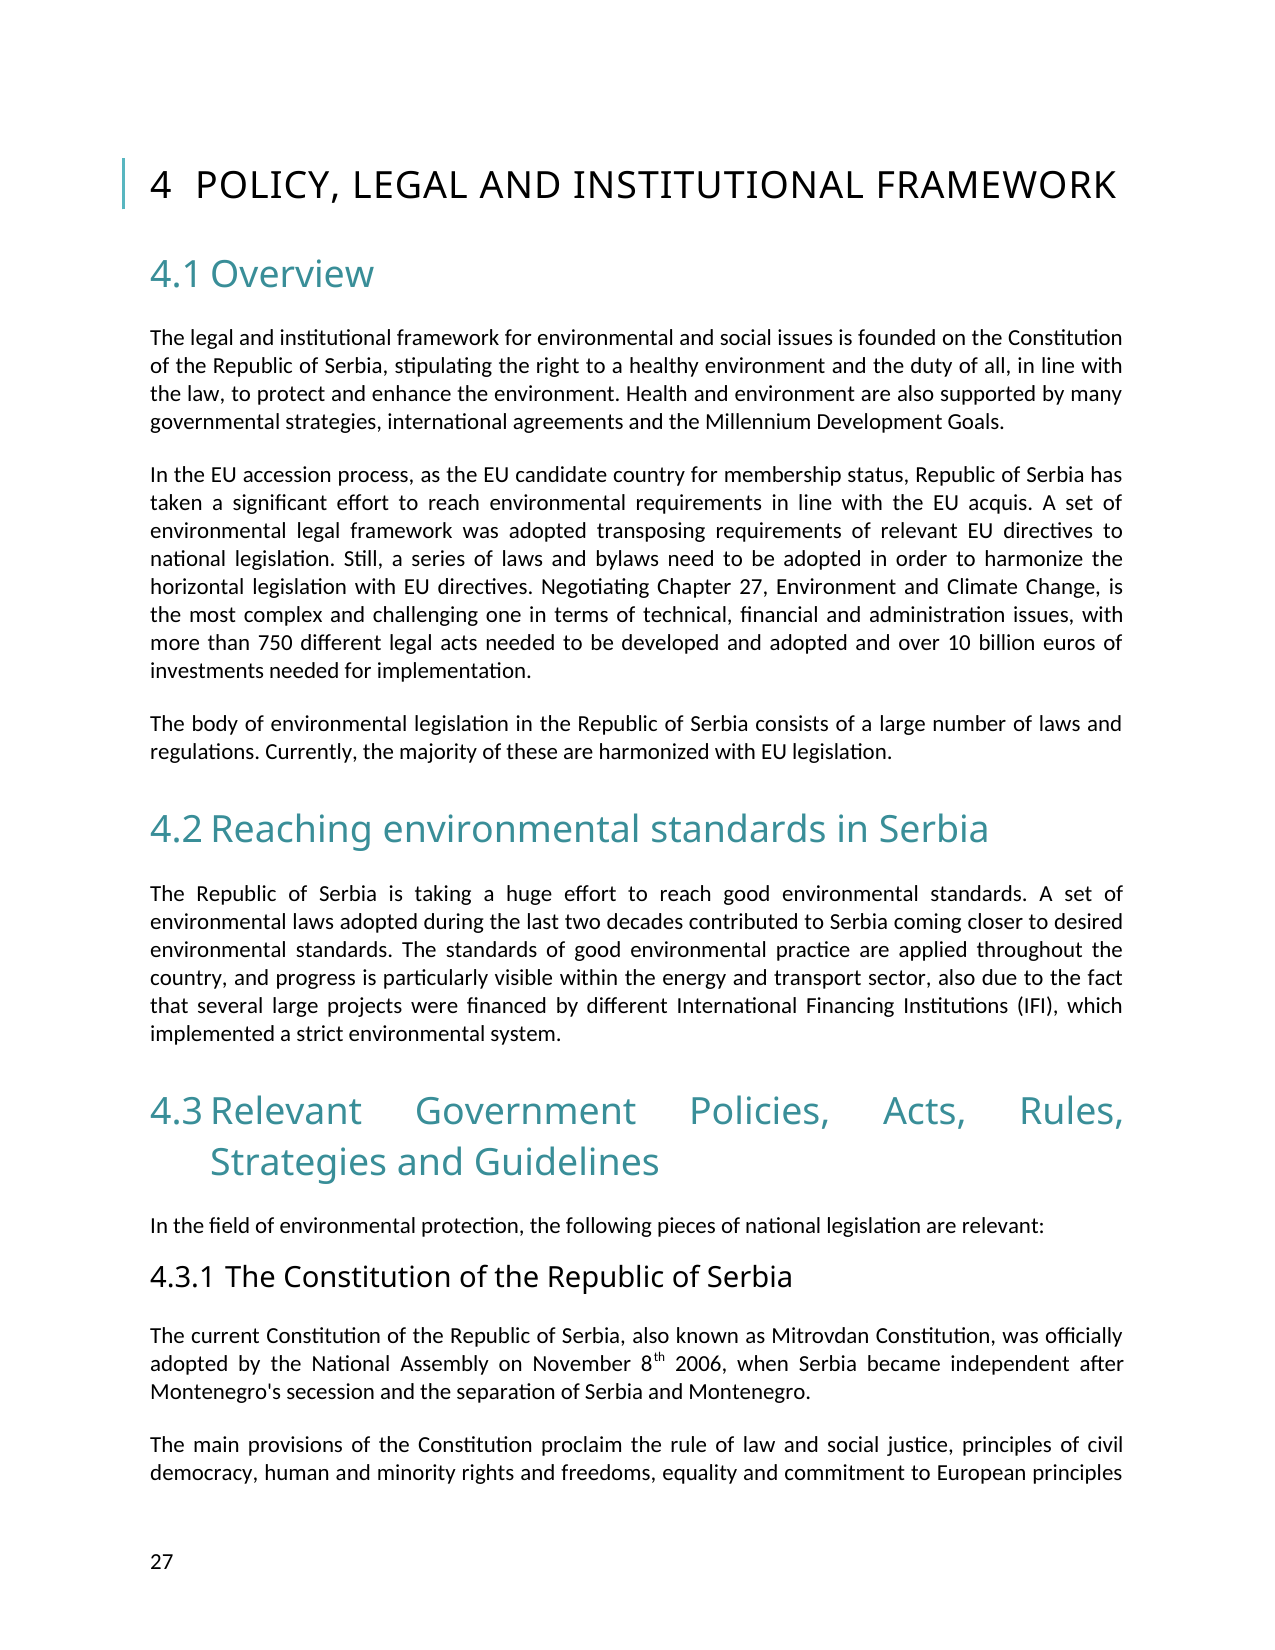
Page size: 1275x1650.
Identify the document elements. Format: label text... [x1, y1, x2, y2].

text In the field of environmental protection, the following pieces of national legislation are relevant: [150, 1211, 1125, 1239]
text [150, 1430, 1125, 1486]
text The Republic of Serbia is taking a huge effort to reach good environmental standards. A set of environmental laws adopted during the last two decades contributed to Serbia coming closer to desired environmental standards. The standards of good environmental practice are applied throughout the country, and progress is particularly visible within the energy and transport sector, also due to the fact that several large projects were financed by different International Financing Institutions (IFI), which implemented a strict environmental system. [150, 879, 1125, 1047]
subtitle Overview [150, 247, 1125, 298]
subtitle Reaching environmental standards in Serbia [150, 803, 1125, 854]
subtitle Relevant Government Policies, Acts, Rules, Strategies and Guidelines [150, 1084, 1125, 1186]
text The legal and institutional framework for environmental and social issues is founded on the Constitution of the Republic of Serbia, stipulating the right to a healthy environment and the duty of all, in line with the law, to protect and enhance the environment. Health and environment are also supported by many governmental strategies, international agreements and the Millennium Development Goals. [150, 323, 1125, 435]
subtitle The Constitution of the Republic of Serbia [150, 1256, 1125, 1296]
subtitle Policy, Legal and Institutional Framework [125, 158, 1125, 209]
text The current Constitution of the Republic of Serbia, also known as Mitrovdan Constitution, was officially adopted by the National Assembly on November 8th 2006, when Serbia became independent after Montenegro's secession and the separation of Serbia and Montenegro. [150, 1321, 1125, 1405]
text The body of environmental legislation in the Republic of Serbia consists of a large number of laws and regulations. Currently, the majority of these are harmonized with EU legislation. [150, 709, 1125, 765]
text In the EU accession process, as the EU candidate country for membership status, Republic of Serbia has taken a significant effort to reach environmental requirements in line with the EU acquis. A set of environmental legal framework was adopted transposing requirements of relevant EU directives to national legislation. Still, a series of laws and bylaws need to be adopted in order to harmonize the horizontal legislation with EU directives. Negotiating Chapter 27, Environment and Climate Change, is the most complex and challenging one in terms of technical, financial and administration issues, with more than 750 different legal acts needed to be developed and adopted and over 10 billion euros of investments needed for implementation. [150, 460, 1125, 684]
